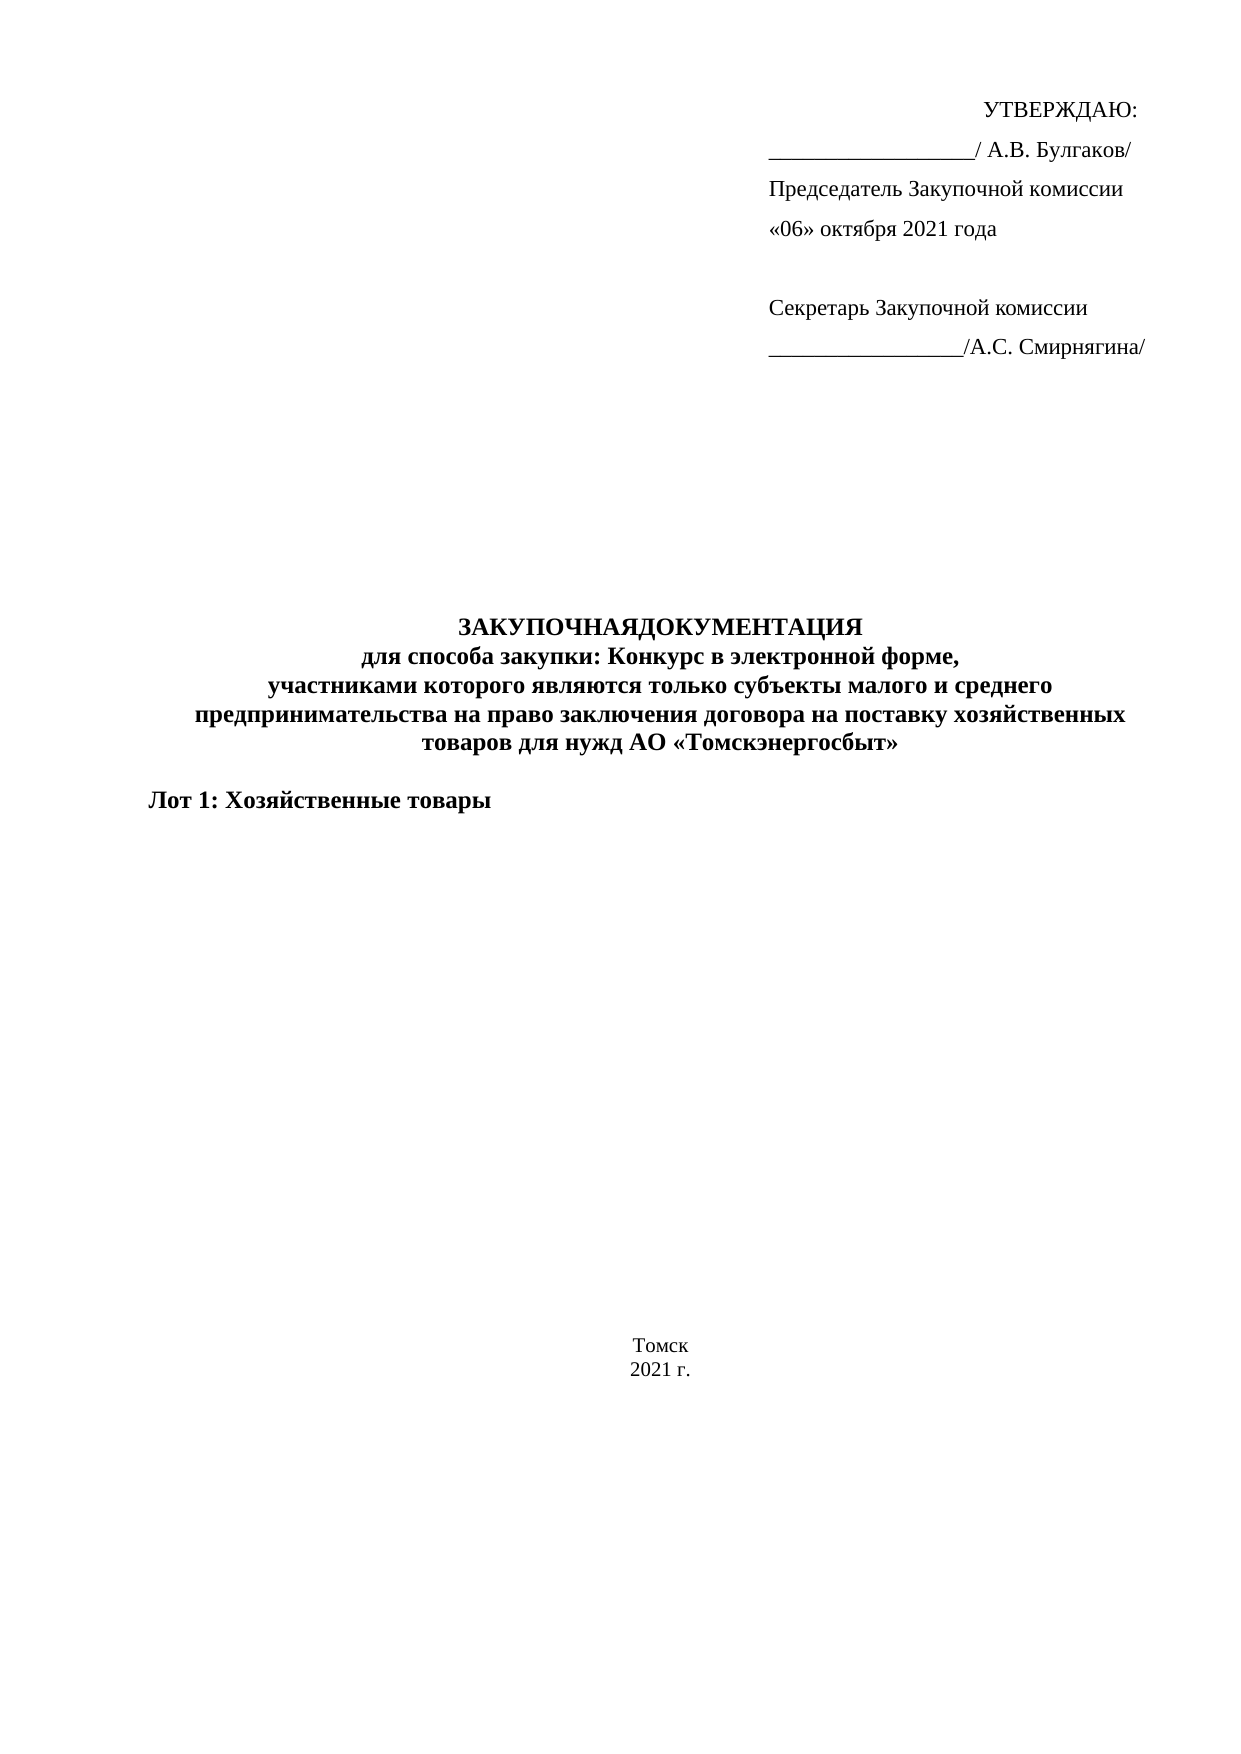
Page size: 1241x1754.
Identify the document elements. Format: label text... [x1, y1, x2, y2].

text Томск [148, 1333, 1172, 1357]
text 2021 г. [148, 1357, 1172, 1381]
text __________________/ А.В. Булгаков/ [768, 136, 1138, 162]
text ЗАКУПОЧНАЯДОКУМЕНТАЦИЯ [148, 612, 1172, 641]
text «06» октября 2021 года [768, 215, 1172, 241]
text Секретарь Закупочной комиссии [768, 294, 1172, 320]
text Лот 1: Хозяйственные товары [148, 785, 1172, 814]
text участниками которого являются только субъекты малого и среднего предпринимательства на право заключения договора на поставку хозяйственных товаров для нужд АО «Томскэнергосбыт» [148, 670, 1172, 756]
text Председатель Закупочной комиссии [768, 176, 1172, 202]
text для способа закупки: Конкурс в электронной форме, [148, 641, 1172, 670]
text УТВЕРЖДАЮ: [768, 97, 1138, 123]
text _________________/А.С. Смирнягина/ [768, 333, 1172, 360]
